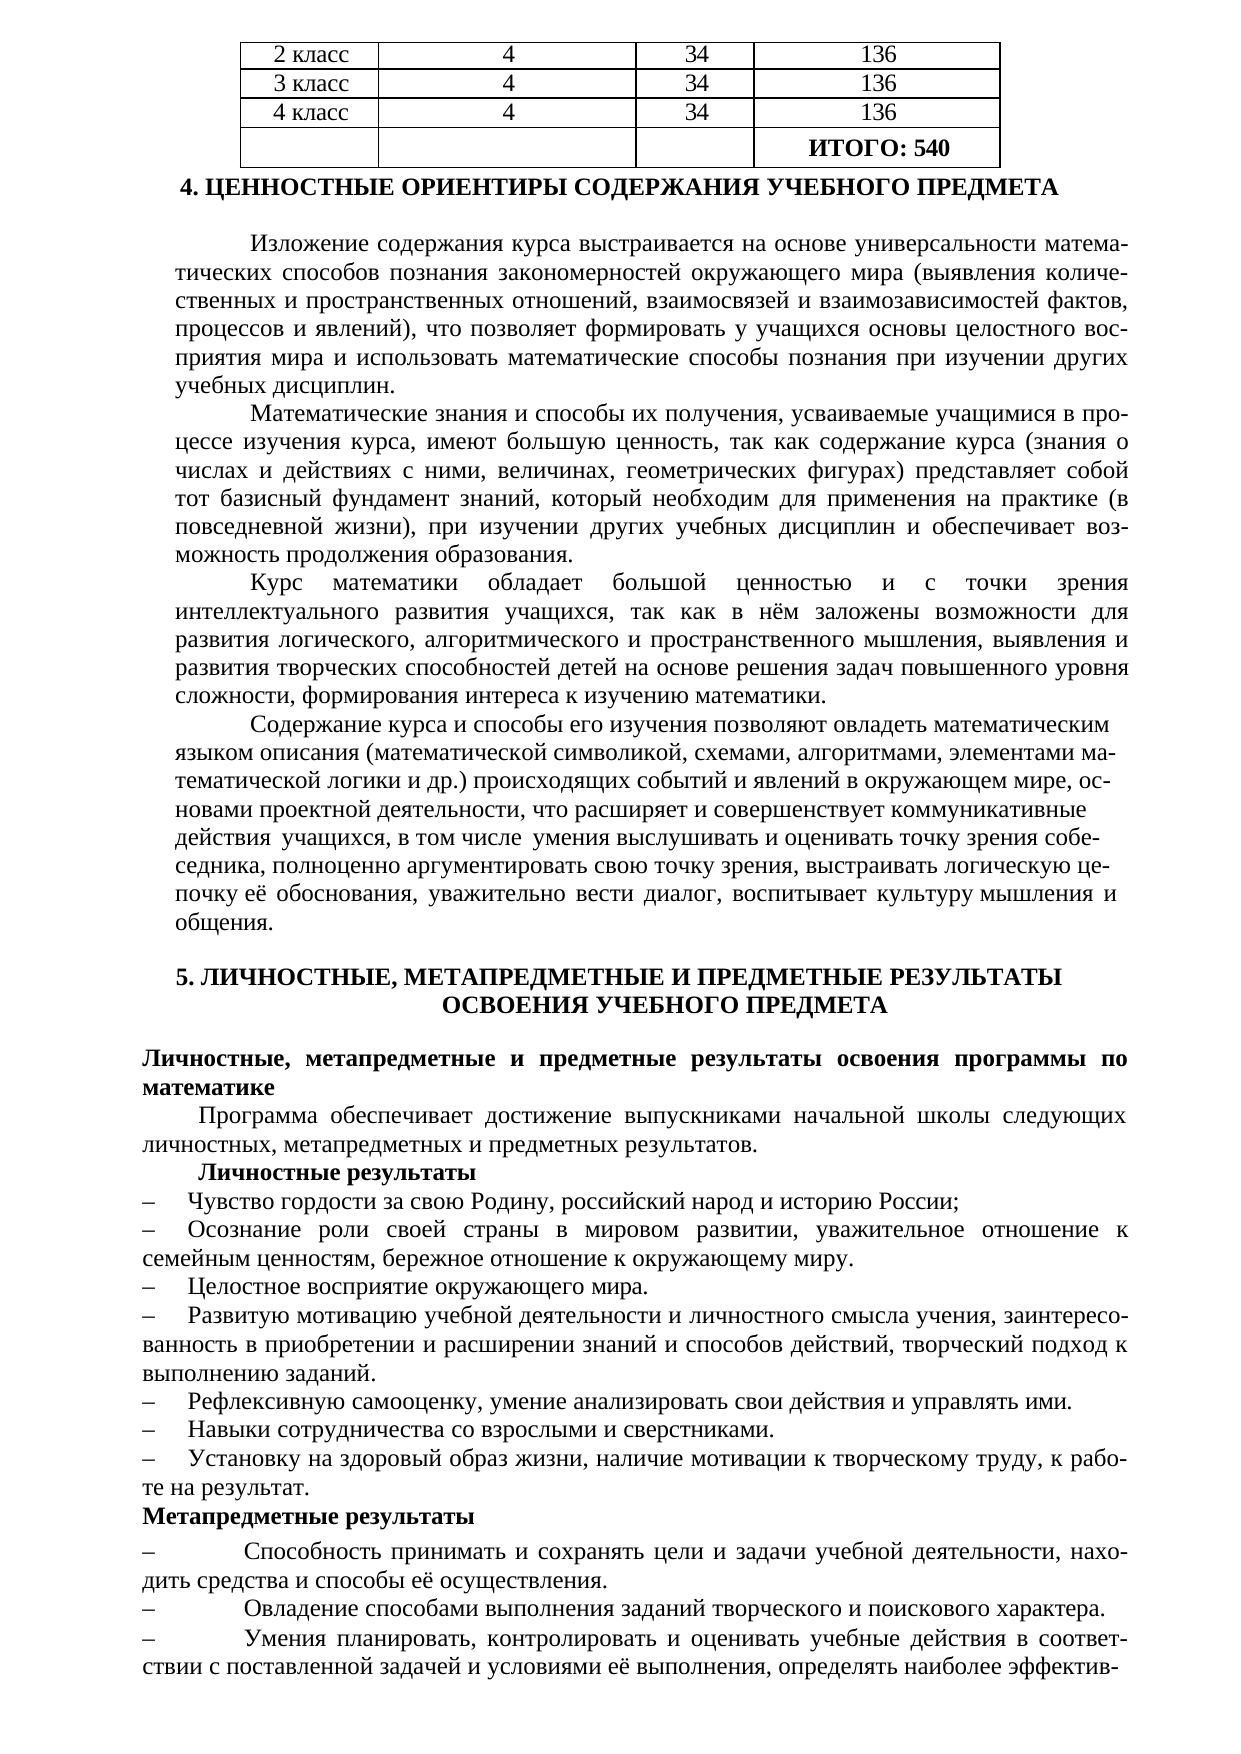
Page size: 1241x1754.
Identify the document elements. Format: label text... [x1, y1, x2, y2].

table_cell 136 [755, 99, 999, 126]
table_cell 4 [379, 70, 635, 97]
list Способность принимать и сохранять цели и задачи учебной деятельности, нахо- дить средства и способы её осуществления. [142, 1537, 1129, 1594]
table_cell [241, 128, 378, 167]
text Программа обеспечивает достижение выпускниками начальной школы следующих личностных, метапредметных и предметных результатов. [142, 1101, 1127, 1158]
list Развитую мотивацию учебной деятельности и личностного смысла учения, заинтересо- ванность в приобретении и расширении знаний и способов действий, творческий подход к выполнению заданий. [142, 1300, 1129, 1386]
list Установку на здоровый образ жизни, наличие мотивации к творческому труду, к рабо- те на результат. [142, 1443, 1129, 1501]
subtitle Личностные, метапредметные и предметные результаты освоения программы по математике [142, 1043, 1129, 1101]
table_cell 3 класс [241, 70, 378, 97]
text Содержание курса и способы его изучения позволяют овладеть математическим языком описания (математической символикой, схемами, алгоритмами, элементами ма- тематической логики и др.) происходящих событий и явлений в окружающем мире, ос- новами проектной деятельности, что расширяет и совершенствует коммуникативные действия учащихся, в том числе умения выслушивать и оценивать точку зрения собе- седника, полноценно аргументировать свою точку зрения, выстраивать логическую це- почку её обоснования, уважительно вести диалог, воспитывает культуру мышления и общения. [175, 710, 1152, 935]
table_cell 34 [637, 70, 753, 97]
list Умения планировать, контролировать и оценивать учебные действия в соответ- ствии с поставленной задачей и условиями её выполнения, определять наиболее эффектив- [142, 1623, 1129, 1680]
table_cell 34 [637, 99, 753, 126]
list ЦЕННОСТНЫЕ ОРИЕНТИРЫ СОДЕРЖАНИЯ УЧЕБНОГО ПРЕДМЕТА [180, 172, 1152, 201]
table_cell ИТОГО: 540 [755, 128, 999, 167]
list Осознание роли своей страны в мировом развитии, уважительное отношение к семейным ценностям, бережное отношение к окружающему миру. [142, 1215, 1129, 1271]
text Курс математики обладает большой ценностью и с точки зрения интеллектуального развития учащихся, так как в нём заложены возможности для развития логического, алгоритмического и пространственного мышления, выявления и развития творческих способностей детей на основе решения задач повышенного уровня сложности, формирования интереса к изучению математики. [175, 568, 1130, 709]
list Овладение способами выполнения заданий творческого и поискового характера. [142, 1594, 1152, 1623]
table_header 136 [755, 43, 999, 68]
table_header 4 [379, 43, 635, 68]
table_header 34 [637, 43, 753, 68]
table_cell [637, 128, 753, 167]
list Рефлексивную самооценку, умение анализировать свои действия и управлять ими. [142, 1386, 1152, 1415]
table_cell 4 [379, 99, 635, 126]
table_cell 4 класс [241, 99, 378, 126]
list Чувство гордости за свою Родину, российский народ и историю России; [142, 1187, 1152, 1215]
text Математические знания и способы их получения, усваиваемые учащимися в про- цессе изучения курса, имеют большую ценность, так как содержание курса (знания о числах и действиях с ними, величинах, геометрических фигурах) представляет собой тот базисный фундамент знаний, который необходим для применения на практике (в повседневной жизни), при изучении других учебных дисциплин и обеспечивает воз- можность продолжения образования. [175, 399, 1130, 568]
subtitle Личностные результаты [198, 1158, 1152, 1187]
text ОСВОЕНИЯ УЧЕБНОГО ПРЕДМЕТА [442, 991, 1152, 1019]
table_header 2 класс [241, 43, 378, 68]
list Навыки сотрудничества со взрослыми и сверстниками. [142, 1415, 1152, 1443]
text Изложение содержания курса выстраивается на основе универсальности матема- тических способов познания закономерностей окружающего мира (выявления количе- ственных и пространственных отношений, взаимосвязей и взаимозависимостей фактов, процессов и явлений), что позволяет формировать у учащихся основы целостного вос- приятия мира и использовать математические способы познания при изучении других учебных дисциплин. [175, 229, 1129, 398]
table_cell [379, 128, 635, 167]
subtitle Метапредметные результаты [142, 1501, 1152, 1530]
subtitle ЛИЧНОСТНЫЕ, МЕТАПРЕДМЕТНЫЕ И ПРЕДМЕТНЫЕ РЕЗУЛЬТАТЫ [176, 963, 1152, 991]
table_cell 136 [755, 70, 999, 97]
list Целостное восприятие окружающего мира. [142, 1271, 1152, 1300]
